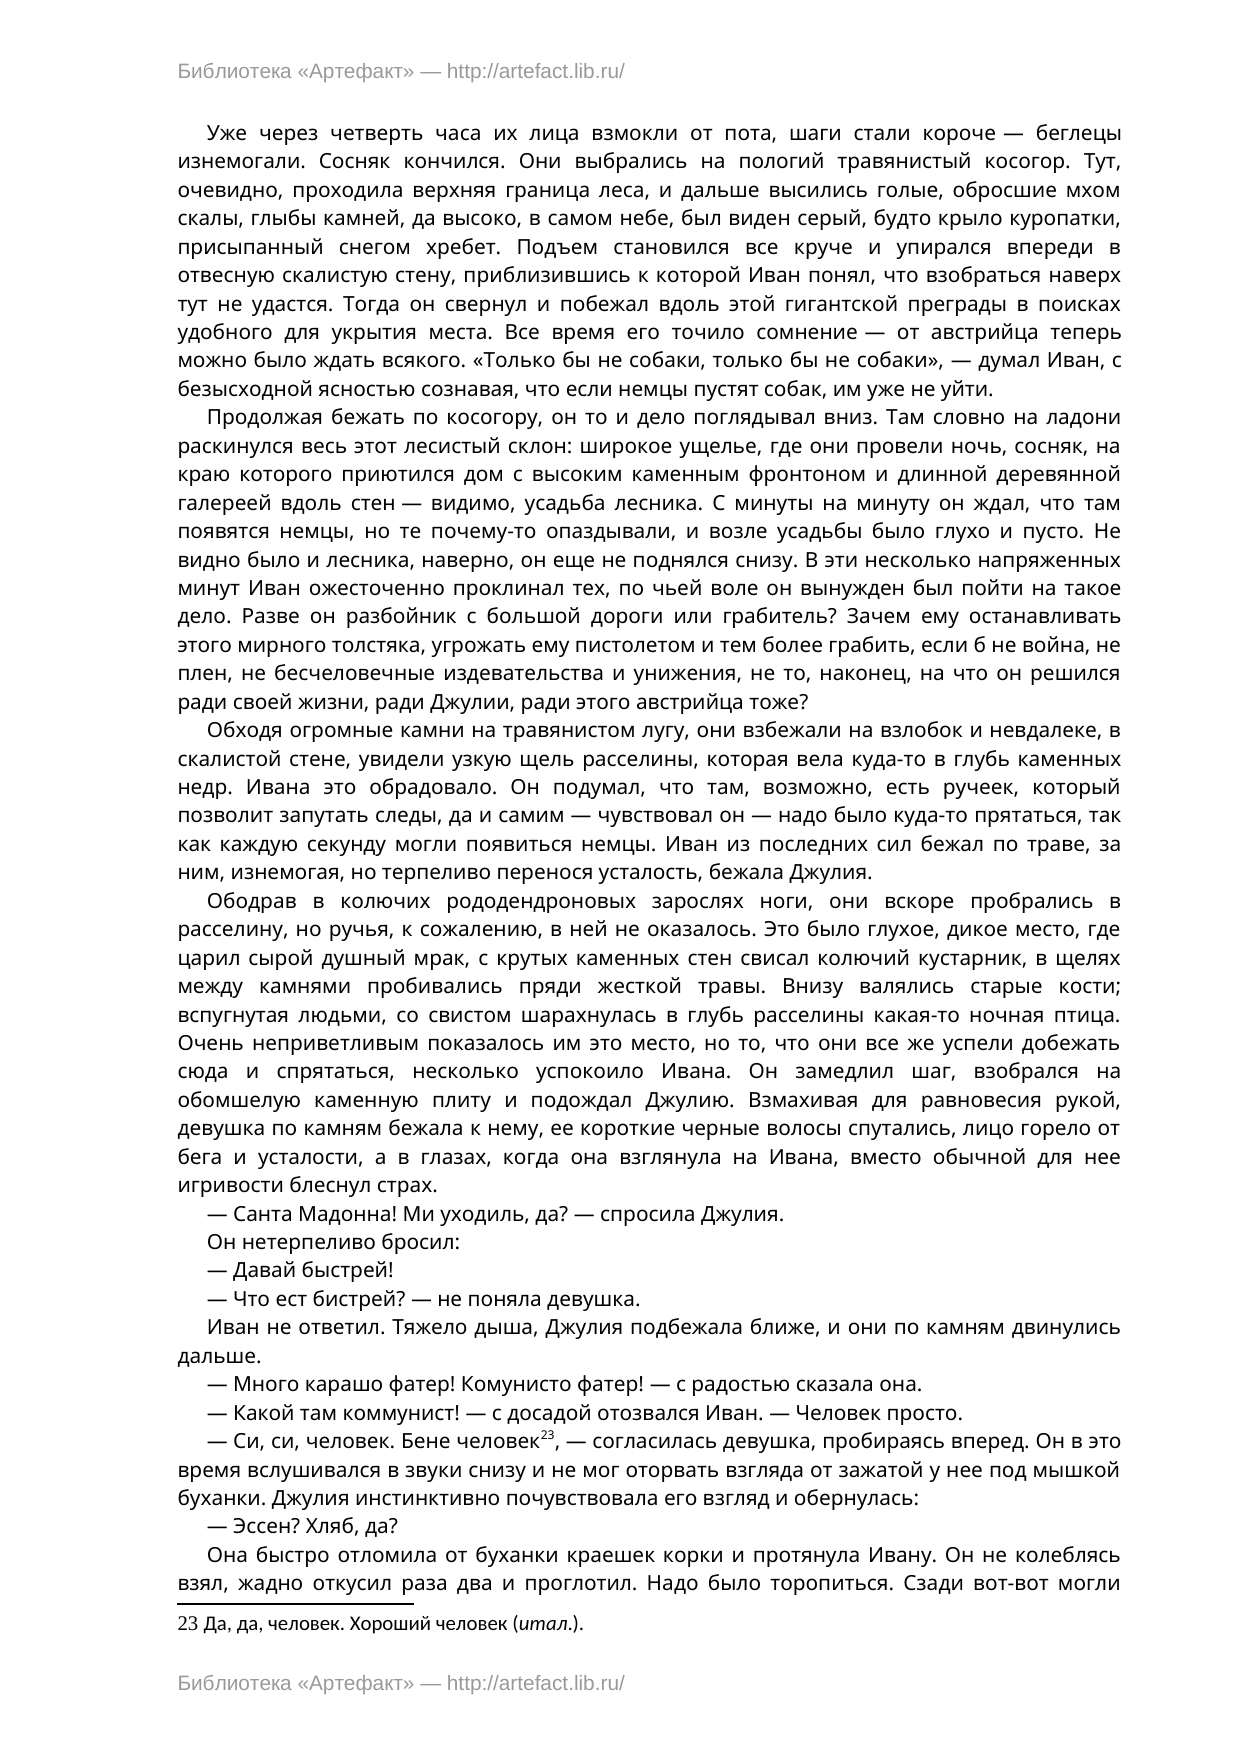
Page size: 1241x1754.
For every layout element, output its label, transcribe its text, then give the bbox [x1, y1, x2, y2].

text — Какой там коммунист! — с досадой отозвался Иван. — Человек просто. [177, 1398, 1122, 1426]
text — Си, си, человек. Бене человек, — согласилась девушка, пробираясь вперед. Он в это время вслушивался в звуки снизу и не мог оторвать взгляда от зажатой у нее под мышкой буханки. Джулия инстинктивно почувствовала его взгляд и обернулась: [177, 1426, 1122, 1512]
text Обходя огромные камни на травянистом лугу, они взбежали на взлобок и невдалеке, в скалистой стене, увидели узкую щель расселины, которая вела куда-то в глубь каменных недр. Ивана это обрадовало. Он подумал, что там, возможно, есть ручеек, который позволит запутать следы, да и самим — чувствовал он — надо было куда-то прятаться, так как каждую секунду могли появиться немцы. Иван из последних сил бежал по траве, за ним, изнемогая, но терпеливо перенося усталость, бежала Джулия. [177, 715, 1122, 886]
text Иван не ответил. Тяжело дыша, Джулия подбежала ближе, и они по камням двинулись дальше. [177, 1312, 1122, 1369]
text — Что ест бистрей? — не поняла девушка. [177, 1284, 1122, 1312]
text Он нетерпеливо бросил: [177, 1227, 1122, 1256]
text Ободрав в колючих рододендроновых зарослях ноги, они вскоре пробрались в расселину, но ручья, к сожалению, в ней не оказалось. Это было глухое, дикое место, где царил сырой душный мрак, с крутых каменных стен свисал колючий кустарник, в щелях между камнями пробивались пряди жесткой травы. Внизу валялись старые кости; вспугнутая людьми, со свистом шарахнулась в глубь расселины какая-то ночная птица. Очень неприветливым показалось им это место, но то, что они все же успели добежать сюда и спрятаться, несколько успокоило Ивана. Он замедлил шаг, взобрался на обомшелую каменную плиту и подождал Джулию. Взмахивая для равновесия рукой, девушка по камням бежала к нему, ее короткие черные волосы спутались, лицо горело от бега и усталости, а в глазах, когда она взглянула на Ивана, вместо обычной для нее игривости блеснул страх. [177, 886, 1122, 1199]
text — Много карашо фатер! Комунисто фатер! — с радостью сказала она. [177, 1369, 1122, 1398]
text — Давай быстрей! [177, 1256, 1122, 1284]
text Продолжая бежать по косогору, он то и дело поглядывал вниз. Там словно на ладони раскинулся весь этот лесистый склон: широкое ущелье, где они провели ночь, сосняк, на краю которого приютился дом с высоким каменным фронтоном и длинной деревянной галереей вдоль стен — видимо, усадьба лесника. С минуты на минуту он ждал, что там появятся немцы, но те почему-то опаздывали, и возле усадьбы было глухо и пусто. Не видно было и лесника, наверно, он еще не поднялся снизу. В эти несколько напряженных минут Иван ожесточенно проклинал тех, по чьей воле он вынужден был пойти на такое дело. Разве он разбойник с большой дороги или грабитель? Зачем ему останавливать этого мирного толстяка, угрожать ему пистолетом и тем более грабить, если б не война, не плен, не бесчеловечные издевательства и унижения, не то, наконец, на что он решился ради своей жизни, ради Джулии, ради этого австрийца тоже? [177, 402, 1122, 715]
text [177, 1540, 1122, 1597]
text Уже через четверть часа их лица взмокли от пота, шаги стали короче — беглецы изнемогали. Сосняк кончился. Они выбрались на пологий травянистый косогор. Тут, очевидно, проходила верхняя граница леса, и дальше высились голые, обросшие мхом скалы, глыбы камней, да высоко, в самом небе, был виден серый, будто крыло куропатки, присыпанный снегом хребет. Подъем становился все круче и упирался впереди в отвесную скалистую стену, приблизившись к которой Иван понял, что взобраться наверх тут не удастся. Тогда он свернул и побежал вдоль этой гигантской преграды в поисках удобного для укрытия места. Все время его точило сомнение — от австрийца теперь можно было ждать всякого. «Только бы не собаки, только бы не собаки», — думал Иван, с безысходной ясностью сознавая, что если немцы пустят собак, им уже не уйти. [177, 118, 1122, 402]
text — Эссен? Хляб, да? [177, 1512, 1122, 1540]
text — Санта Мадонна! Ми уходиль, да? — спросила Джулия. [177, 1199, 1122, 1227]
